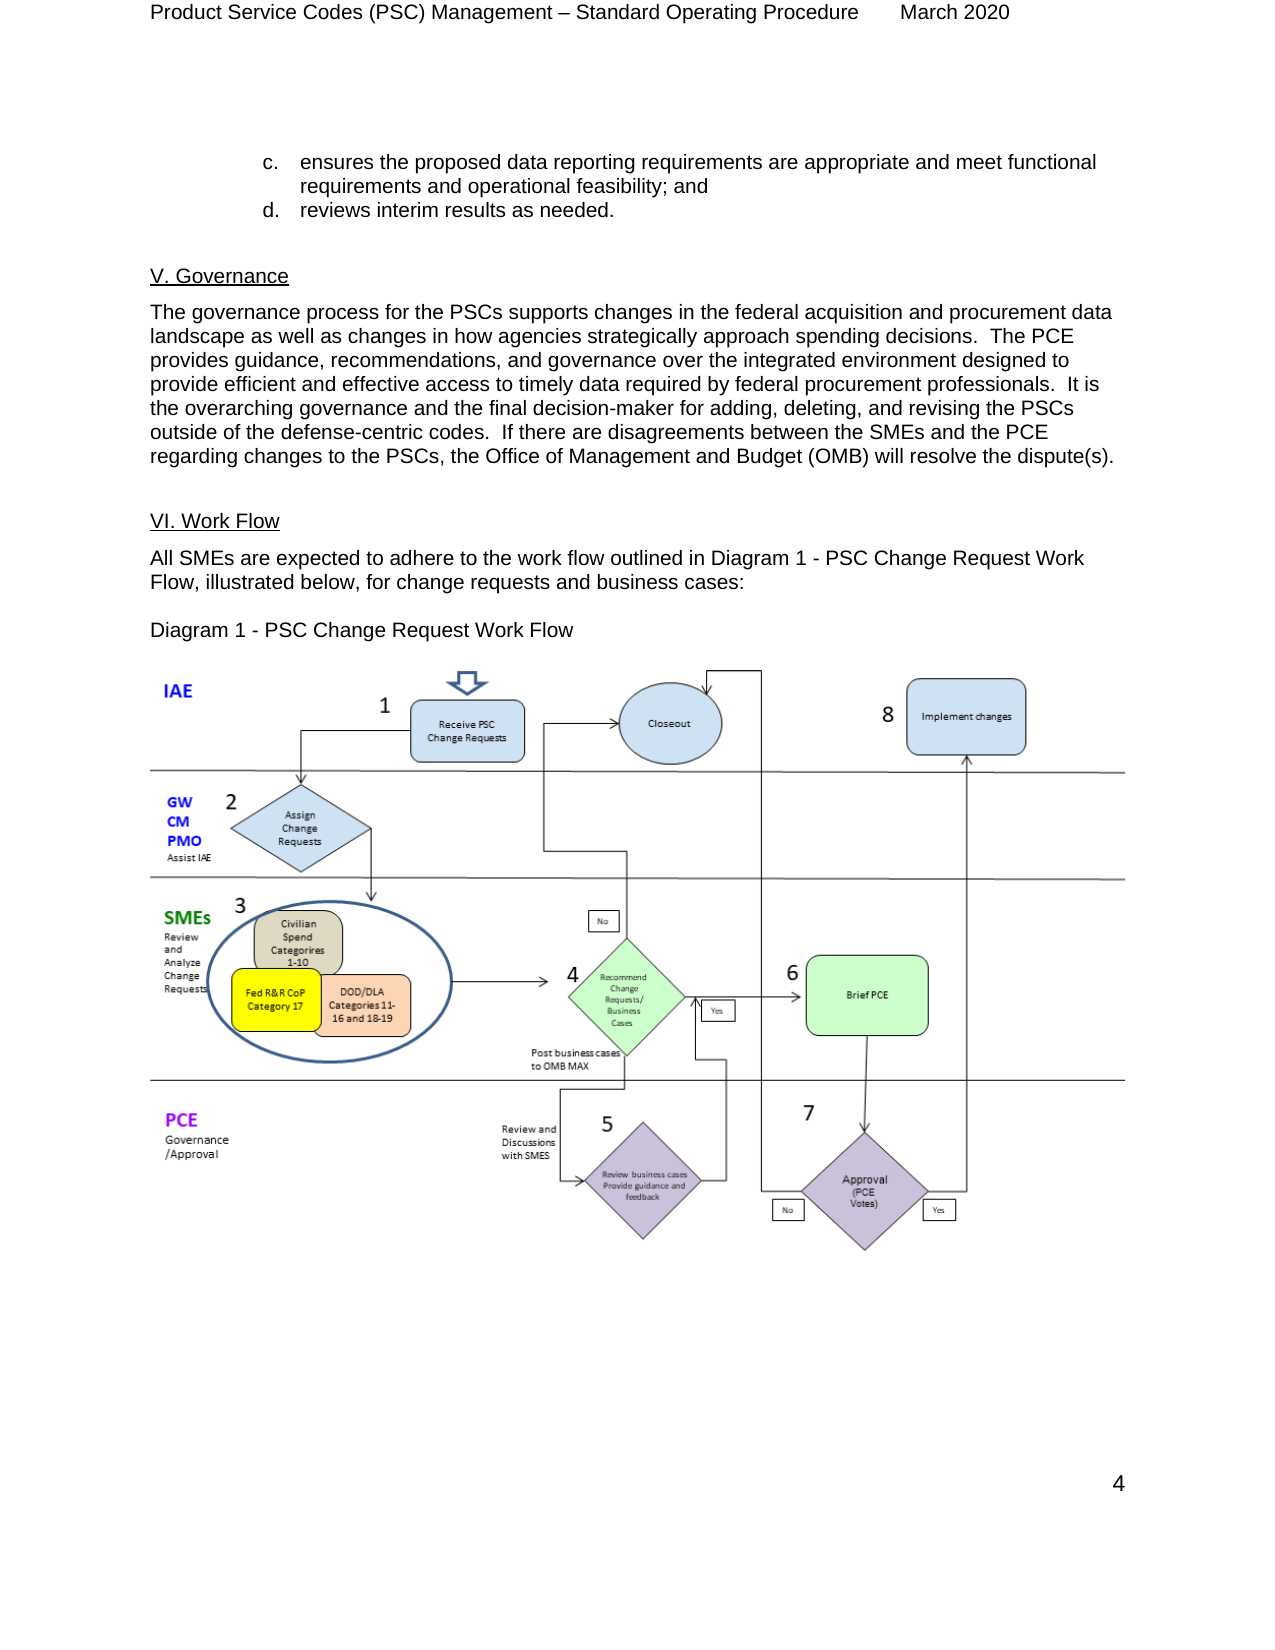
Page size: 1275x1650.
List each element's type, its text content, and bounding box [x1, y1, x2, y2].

text All SMEs are expected to adhere to the work flow outlined in Diagram 1 - PSC Change Request Work Flow, illustrated below, for change requests and business cases: [150, 546, 1125, 594]
subtitle V. Governance [150, 263, 1125, 287]
text Diagram 1 - PSC Change Request Work Flow [150, 618, 1125, 642]
list ensures the proposed data reporting requirements are appropriate and meet functional requirements and operational feasibility; and [262, 150, 1125, 198]
subtitle VI. Work Flow [150, 509, 1125, 533]
list reviews interim results as needed. [262, 198, 1125, 222]
text The governance process for the PSCs supports changes in the federal acquisition and procurement data landscape as well as changes in how agencies strategically approach spending decisions. The PCE provides guidance, recommendations, and governance over the integrated environment designed to provide efficient and effective access to timely data required by federal procurement professionals. It is the overarching governance and the final decision-maker for adding, deleting, and revising the PSCs outside of the defense-centric codes. If there are disagreements between the SMEs and the PCE regarding changes to the PSCs, the Office of Management and Budget (OMB) will resolve the dispute(s). [150, 300, 1125, 468]
picture [150, 665, 1125, 1397]
